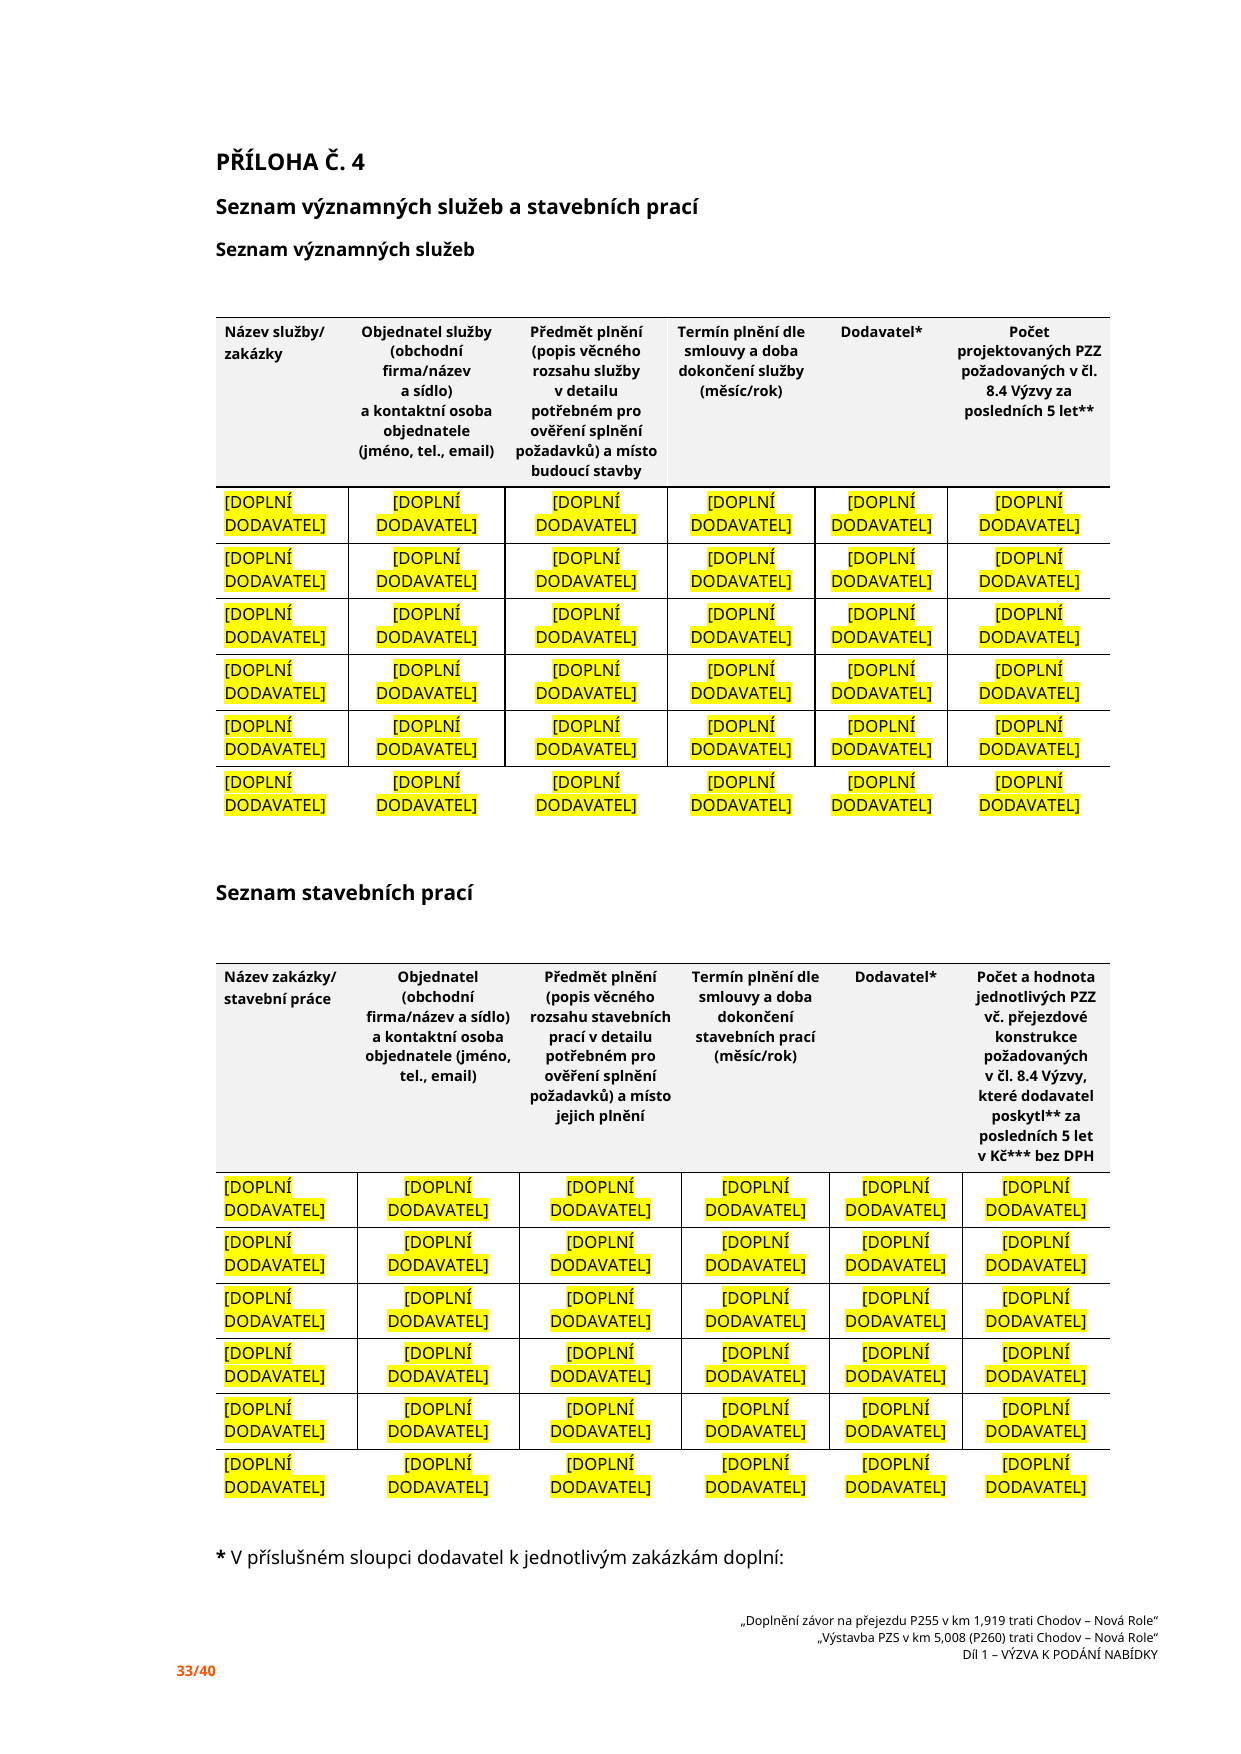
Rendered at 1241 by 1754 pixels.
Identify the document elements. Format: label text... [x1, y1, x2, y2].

table_cell [DOPLNÍ DODAVATEL] [830, 1284, 962, 1338]
table_cell [DOPLNÍ DODAVATEL] [358, 1394, 519, 1449]
table_cell [DOPLNÍ DODAVATEL] [830, 1394, 962, 1449]
table_cell [DOPLNÍ DODAVATEL] [216, 1394, 357, 1449]
text Seznam významných služeb [216, 236, 1122, 262]
table_cell [DOPLNÍ DODAVATEL] [963, 1284, 1110, 1338]
table_cell [DOPLNÍ DODAVATEL] [505, 767, 667, 822]
table_cell [DOPLNÍ DODAVATEL] [668, 599, 814, 654]
table_cell [DOPLNÍ DODAVATEL] [963, 1173, 1110, 1227]
table_cell [DOPLNÍ DODAVATEL] [506, 544, 667, 598]
table_cell [DOPLNÍ DODAVATEL] [948, 767, 1110, 822]
table_cell [DOPLNÍ DODAVATEL] [830, 1173, 962, 1227]
table_header Předmět plnění (popis věcného rozsahu služby v detailu potřebném pro ověření splnění požadavků) a místo budoucí stavby [505, 318, 667, 486]
table_cell [DOPLNÍ DODAVATEL] [216, 1228, 357, 1282]
table_cell [DOPLNÍ DODAVATEL] [506, 488, 667, 542]
table_cell [DOPLNÍ DODAVATEL] [349, 544, 504, 598]
table_cell [DOPLNÍ DODAVATEL] [829, 1450, 962, 1504]
table_cell [DOPLNÍ DODAVATEL] [349, 655, 504, 710]
table_cell [DOPLNÍ DODAVATEL] [520, 1284, 681, 1338]
table_cell [DOPLNÍ DODAVATEL] [358, 1173, 519, 1227]
table_cell [DOPLNÍ DODAVATEL] [668, 711, 814, 766]
table_cell [DOPLNÍ DODAVATEL] [216, 655, 348, 710]
table_cell [DOPLNÍ DODAVATEL] [668, 488, 814, 542]
table_cell [DOPLNÍ DODAVATEL] [948, 655, 1110, 710]
table_cell [DOPLNÍ DODAVATEL] [816, 655, 947, 710]
table_cell [DOPLNÍ DODAVATEL] [216, 1284, 357, 1338]
table_cell [DOPLNÍ DODAVATEL] [816, 711, 947, 766]
table_cell [DOPLNÍ DODAVATEL] [948, 599, 1110, 654]
table_cell [DOPLNÍ DODAVATEL] [520, 1228, 681, 1282]
table_header Termín plnění dle smlouvy a doba dokončení stavebních prací (měsíc/rok) [682, 964, 829, 1172]
table_cell [DOPLNÍ DODAVATEL] [520, 1394, 681, 1449]
table_cell [DOPLNÍ DODAVATEL] [668, 655, 814, 710]
text * V příslušném sloupci dodavatel k jednotlivým zakázkám doplní: [216, 1544, 1122, 1570]
table_cell [DOPLNÍ DODAVATEL] [682, 1173, 829, 1227]
table_cell [DOPLNÍ DODAVATEL] [216, 1173, 357, 1227]
table_header Počet a hodnota jednotlivých PZZ vč. přejezdové konstrukce požadovaných v čl. 8.4 Výzvy, které dodavatel poskytl** za posledních 5 let v Kč*** bez DPH [962, 964, 1110, 1172]
table_cell [DOPLNÍ DODAVATEL] [348, 767, 505, 822]
table_cell [DOPLNÍ DODAVATEL] [816, 544, 947, 598]
table_cell [DOPLNÍ DODAVATEL] [520, 1173, 681, 1227]
table_cell [DOPLNÍ DODAVATEL] [682, 1394, 829, 1449]
table_header Název služby/ zakázky [216, 318, 348, 486]
table_cell [DOPLNÍ DODAVATEL] [506, 655, 667, 710]
table_cell [DOPLNÍ DODAVATEL] [358, 1339, 519, 1393]
table_cell [DOPLNÍ DODAVATEL] [216, 1339, 357, 1393]
table_cell [DOPLNÍ DODAVATEL] [216, 711, 348, 766]
table_cell [DOPLNÍ DODAVATEL] [216, 544, 348, 598]
table_header Počet projektovaných PZZ požadovaných v čl. 8.4 Výzvy za posledních 5 let** [948, 318, 1110, 486]
table_cell [DOPLNÍ DODAVATEL] [349, 711, 504, 766]
table_cell [DOPLNÍ DODAVATEL] [682, 1450, 829, 1504]
text Příloha č. 4 [216, 146, 1122, 177]
table_cell [DOPLNÍ DODAVATEL] [357, 1450, 519, 1504]
table_cell [DOPLNÍ DODAVATEL] [358, 1228, 519, 1282]
table_header Dodavatel* [815, 318, 948, 486]
table_cell [DOPLNÍ DODAVATEL] [963, 1228, 1110, 1282]
text Seznam stavebních prací [216, 878, 1122, 907]
table_cell [DOPLNÍ DODAVATEL] [349, 488, 504, 542]
table_cell [DOPLNÍ DODAVATEL] [682, 1228, 829, 1282]
table_cell [DOPLNÍ DODAVATEL] [520, 1339, 681, 1393]
table_cell [DOPLNÍ DODAVATEL] [506, 711, 667, 766]
table_cell [DOPLNÍ DODAVATEL] [948, 544, 1110, 598]
table_cell [DOPLNÍ DODAVATEL] [216, 488, 348, 542]
table_cell [DOPLNÍ DODAVATEL] [816, 488, 947, 542]
table_header Objednatel (obchodní firma/název a sídlo) a kontaktní osoba objednatele (jméno, tel., email) [357, 964, 519, 1172]
table_cell [DOPLNÍ DODAVATEL] [963, 1394, 1110, 1449]
text Seznam významných služeb a stavebních prací [216, 192, 1122, 221]
table_cell [DOPLNÍ DODAVATEL] [962, 1450, 1110, 1504]
table_cell [DOPLNÍ DODAVATEL] [216, 1450, 357, 1504]
table_cell [DOPLNÍ DODAVATEL] [682, 1339, 829, 1393]
table_cell [DOPLNÍ DODAVATEL] [506, 599, 667, 654]
table_cell [DOPLNÍ DODAVATEL] [216, 767, 348, 822]
table_cell [DOPLNÍ DODAVATEL] [830, 1228, 962, 1282]
table_cell [DOPLNÍ DODAVATEL] [682, 1284, 829, 1338]
table_cell [DOPLNÍ DODAVATEL] [358, 1284, 519, 1338]
table_cell [DOPLNÍ DODAVATEL] [948, 711, 1110, 766]
table_cell [DOPLNÍ DODAVATEL] [948, 488, 1110, 542]
table_cell [DOPLNÍ DODAVATEL] [216, 599, 348, 654]
table_cell [DOPLNÍ DODAVATEL] [816, 599, 947, 654]
table_cell [DOPLNÍ DODAVATEL] [349, 599, 504, 654]
table_cell [DOPLNÍ DODAVATEL] [815, 767, 948, 822]
table_header Dodavatel* [829, 964, 962, 1172]
table_cell [DOPLNÍ DODAVATEL] [668, 544, 814, 598]
table_cell [DOPLNÍ DODAVATEL] [830, 1339, 962, 1393]
table_cell [DOPLNÍ DODAVATEL] [668, 767, 815, 822]
table_cell [DOPLNÍ DODAVATEL] [519, 1450, 682, 1504]
table_cell [DOPLNÍ DODAVATEL] [963, 1339, 1110, 1393]
table_header Termín plnění dle smlouvy a doba dokončení služby (měsíc/rok) [668, 318, 815, 486]
table_header Objednatel služby (obchodní firma/název a sídlo) a kontaktní osoba objednatele (jméno, tel., email) [348, 318, 505, 486]
table_header Název zakázky/ stavební práce [216, 964, 357, 1172]
table_header Předmět plnění (popis věcného rozsahu stavebních prací v detailu potřebném pro ověření splnění požadavků) a místo jejich plnění [519, 964, 682, 1172]
